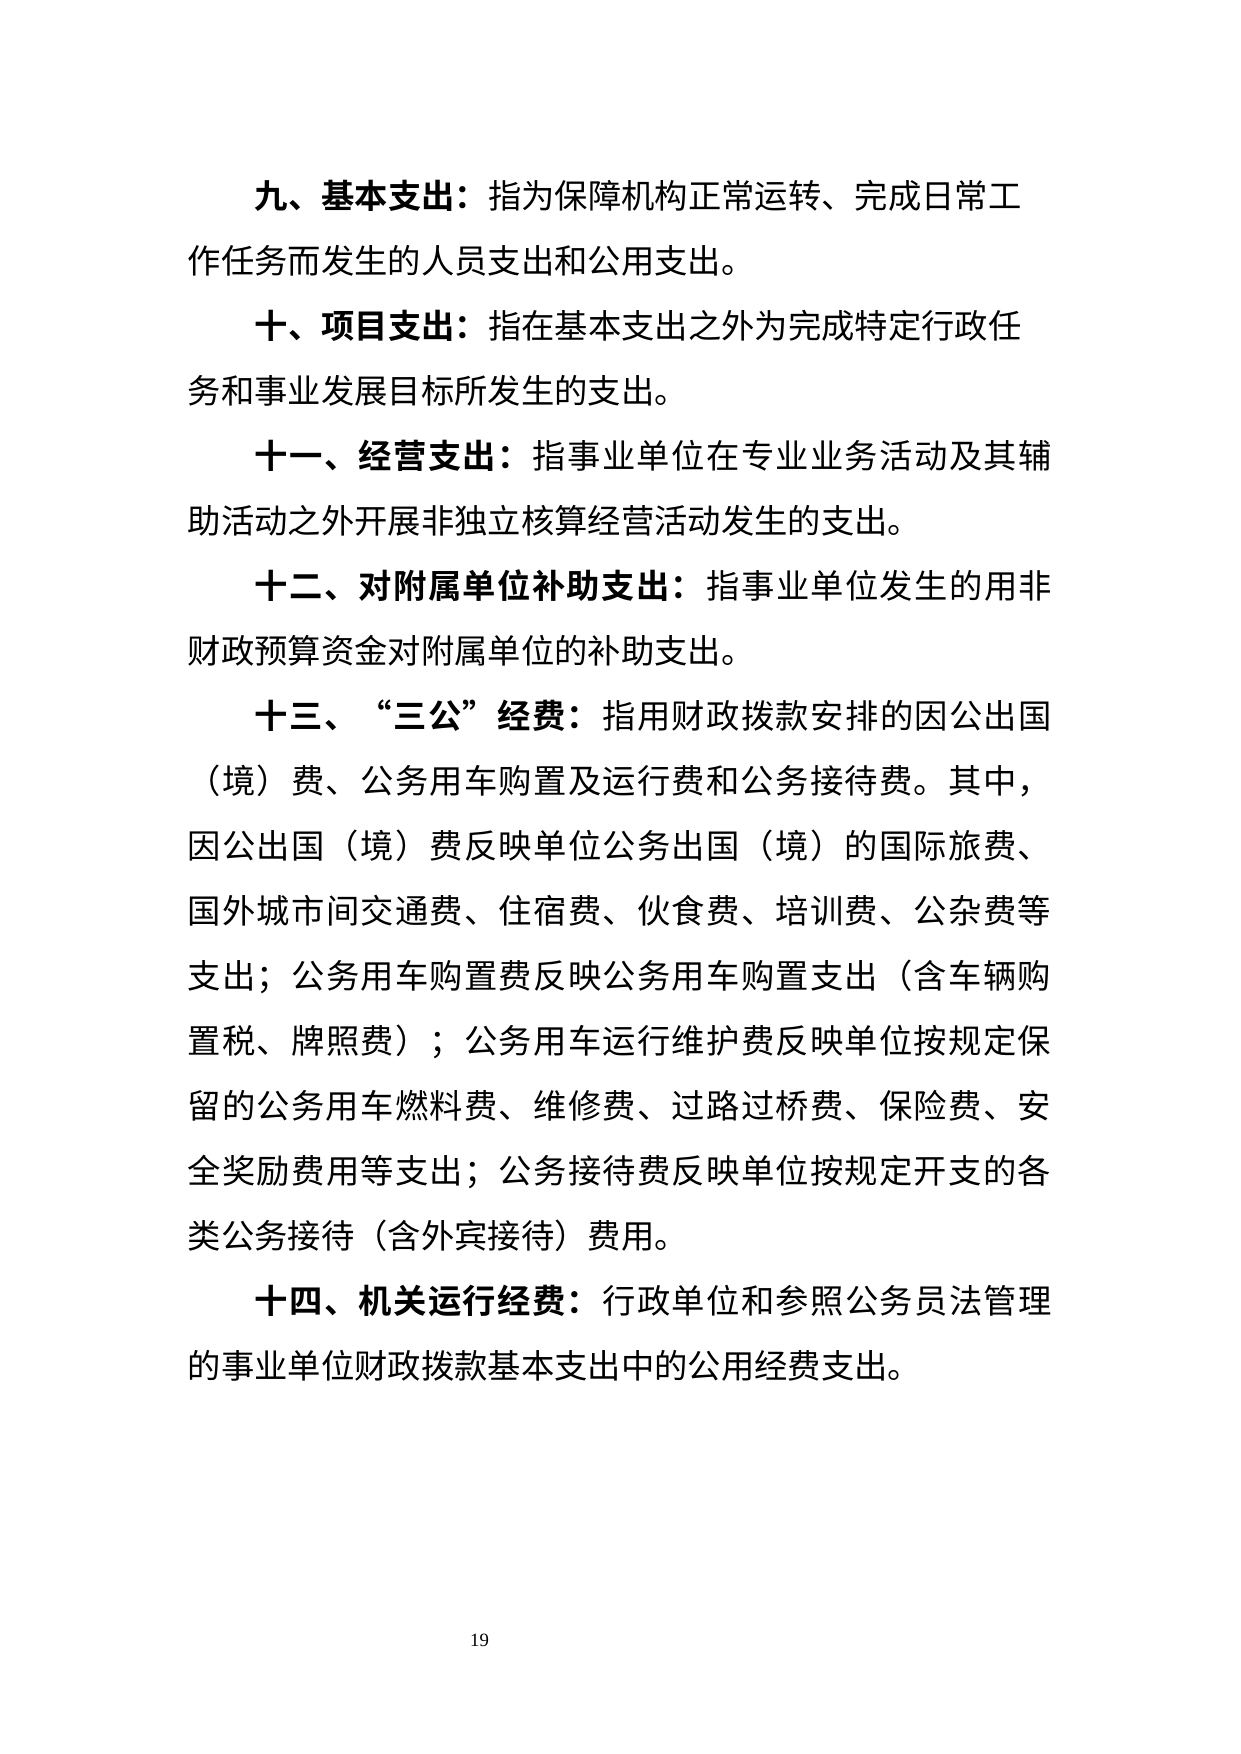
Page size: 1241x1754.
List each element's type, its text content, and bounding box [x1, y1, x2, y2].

text 十四、机关运行经费：行政单位和参照公务员法管理的事业单位财政拨款基本支出中的公用经费支出。 [187, 1267, 1053, 1397]
text 十一、经营支出：指事业单位在专业业务活动及其辅助活动之外开展非独立核算经营活动发生的支出。 [187, 422, 1053, 552]
text 十、项目支出：指在基本支出之外为完成特定行政任务和事业发展目标所发生的支出。 [187, 292, 1053, 422]
text 九、基本支出：指为保障机构正常运转、完成日常工作任务而发生的人员支出和公用支出。 [187, 162, 1053, 292]
text 十二、对附属单位补助支出：指事业单位发生的用非财政预算资金对附属单位的补助支出。 [187, 552, 1053, 682]
text 十三、“三公”经费：指用财政拨款安排的因公出国（境）费、公务用车购置及运行费和公务接待费。其中，因公出国（境）费反映单位公务出国（境）的国际旅费、国外城市间交通费、住宿费、伙食费、培训费、公杂费等支出；公务用车购置费反映公务用车购置支出（含车辆购置税、牌照费）；公务用车运行维护费反映单位按规定保留的公务用车燃料费、维修费、过路过桥费、保险费、安全奖励费用等支出；公务接待费反映单位按规定开支的各类公务接待（含外宾接待）费用。 [187, 682, 1053, 1267]
